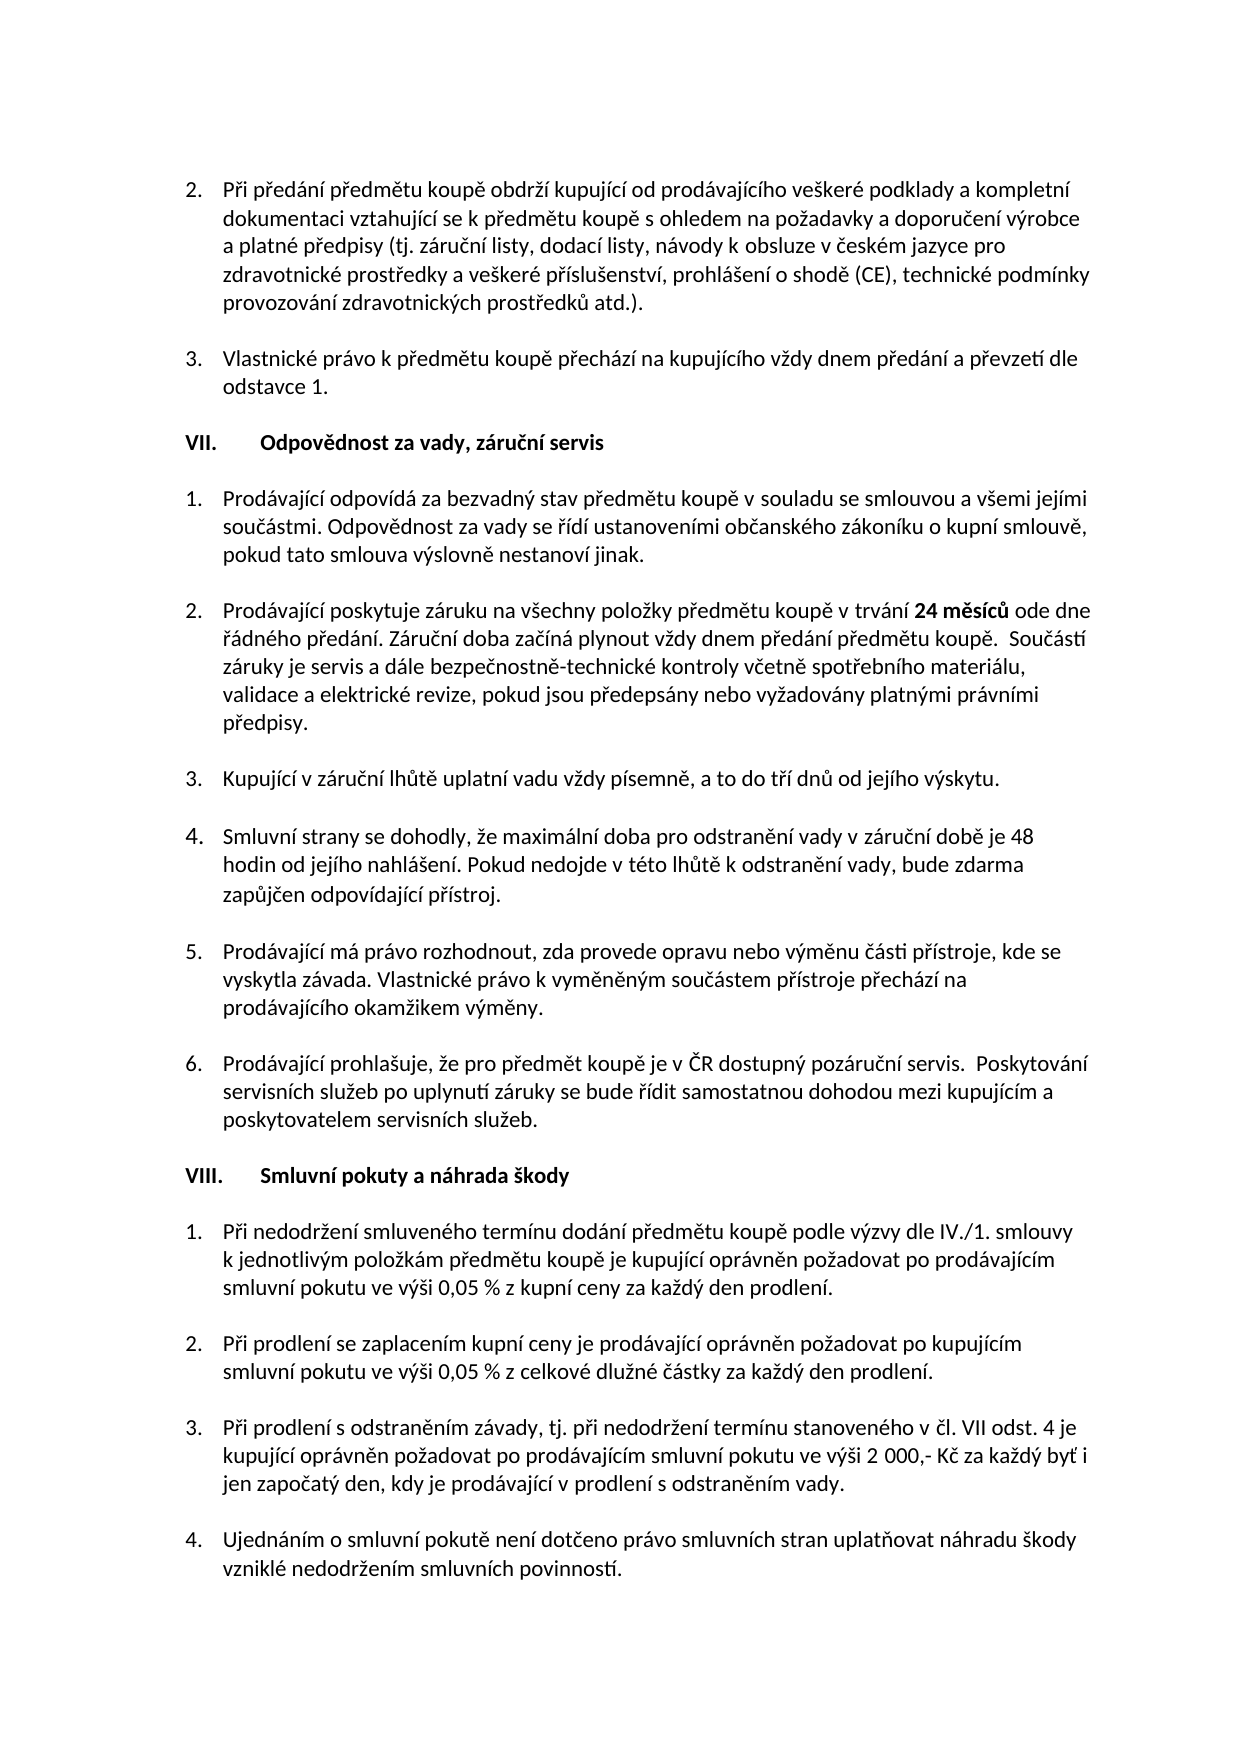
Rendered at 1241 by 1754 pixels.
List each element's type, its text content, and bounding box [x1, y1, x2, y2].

list Prodávající poskytuje záruku na všechny položky předmětu koupě v trvání 24 měsíců ode dne řádného předání. Záruční doba začíná plynout vždy dnem předání předmětu koupě. Součástí záruky je servis a dále bezpečnostně-technické kontroly včetně spotřebního materiálu, validace a elektrické revize, pokud jsou předepsány nebo vyžadovány platnými právními předpisy. [185, 596, 1093, 736]
list Smluvní strany se dohodly, že maximální doba pro odstranění vady v záruční době je 48 hodin od jejího nahlášení. Pokud nedojde v této lhůtě k odstranění vady, bude zdarma zapůjčen odpovídající přístroj. [185, 820, 1093, 909]
list Při prodlení s odstraněním závady, tj. při nedodržení termínu stanoveného v čl. VII odst. 4 je kupující oprávněn požadovat po prodávajícím smluvní pokutu ve výši 2 000,- Kč za každý byť i jen započatý den, kdy je prodávající v prodlení s odstraněním vady. [185, 1413, 1093, 1498]
list Při nedodržení smluveného termínu dodání předmětu koupě podle výzvy dle IV./1. smlouvy k jednotlivým položkám předmětu koupě je kupující oprávněn požadovat po prodávajícím smluvní pokutu ve výši 0,05 % z kupní ceny za každý den prodlení. [185, 1217, 1093, 1301]
list Vlastnické právo k předmětu koupě přechází na kupujícího vždy dnem předání a převzetí dle odstavce 1. [185, 344, 1093, 400]
list Ujednáním o smluvní pokutě není dotčeno právo smluvních stran uplatňovat náhradu škody vzniklé nedodržením smluvních povinností. [185, 1526, 1093, 1582]
list Prodávající prohlašuje, že pro předmět koupě je v ČR dostupný pozáruční servis. Poskytování servisních služeb po uplynutí záruky se bude řídit samostatnou dohodou mezi kupujícím a poskytovatelem servisních služeb. [185, 1049, 1093, 1133]
list Odpovědnost za vady, záruční servis [185, 428, 1093, 456]
list Prodávající má právo rozhodnout, zda provede opravu nebo výměnu části přístroje, kde se vyskytla závada. Vlastnické právo k vyměněným součástem přístroje přechází na prodávajícího okamžikem výměny. [185, 937, 1093, 1021]
list Při předání předmětu koupě obdrží kupující od prodávajícího veškeré podklady a kompletní dokumentaci vztahující se k předmětu koupě s ohledem na požadavky a doporučení výrobce a platné předpisy (tj. záruční listy, dodací listy, návody k obsluze v českém jazyce pro zdravotnické prostředky a veškeré příslušenství, prohlášení o shodě (CE), technické podmínky provozování zdravotnických prostředků atd.). [185, 176, 1093, 316]
list Kupující v záruční lhůtě uplatní vadu vždy písemně, a to do tří dnů od jejího výskytu. [185, 764, 1093, 792]
list Při prodlení se zaplacením kupní ceny je prodávající oprávněn požadovat po kupujícím smluvní pokutu ve výši 0,05 % z celkové dlužné částky za každý den prodlení. [185, 1329, 1093, 1386]
list Prodávající odpovídá za bezvadný stav předmětu koupě v souladu se smlouvou a všemi jejími součástmi. Odpovědnost za vady se řídí ustanoveními občanského zákoníku o kupní smlouvě, pokud tato smlouva výslovně nestanoví jinak. [185, 484, 1093, 568]
list Smluvní pokuty a náhrada škody [185, 1161, 1093, 1189]
